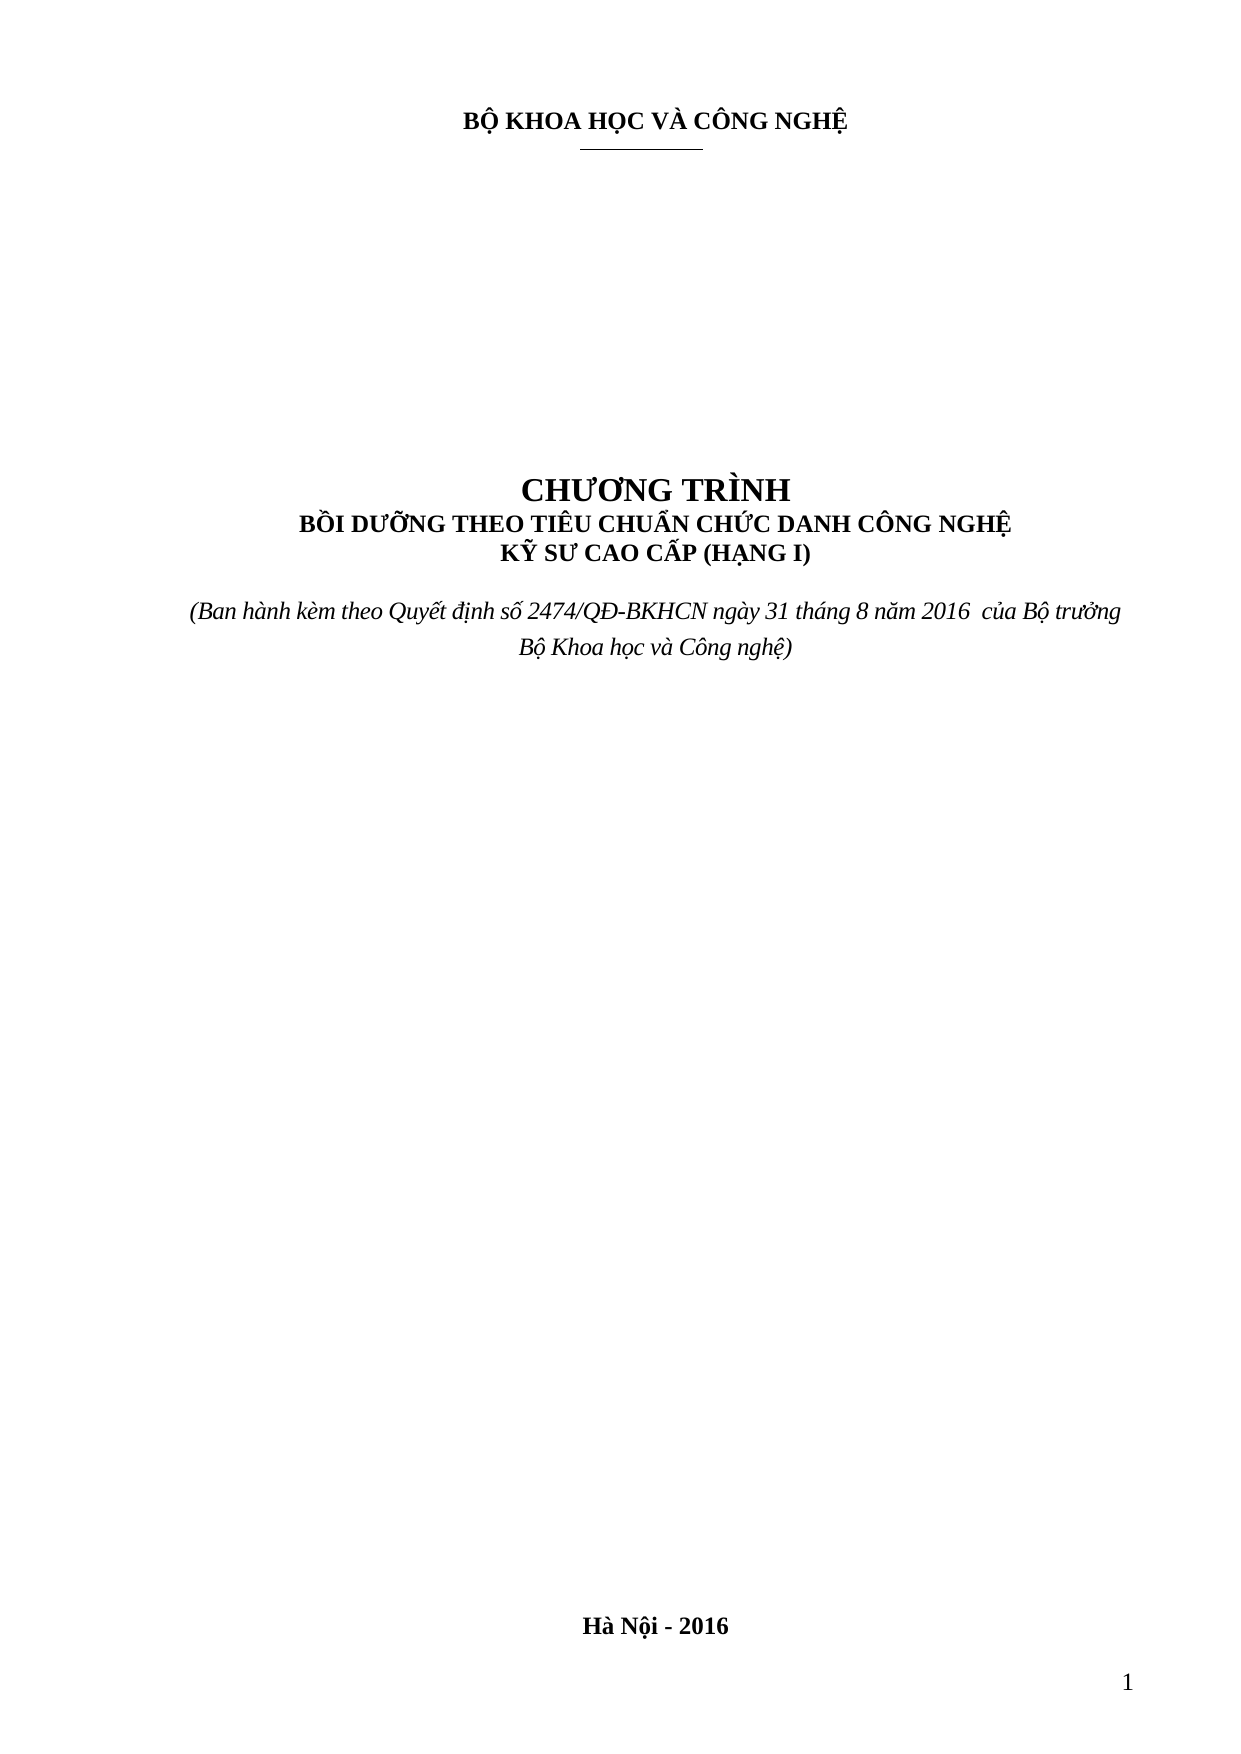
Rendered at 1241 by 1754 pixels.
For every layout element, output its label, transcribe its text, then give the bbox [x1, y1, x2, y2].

text CHƯƠNG TRÌNH [177, 471, 1134, 509]
text (Ban hành kèm theo Quyết định số 2474/QĐ-BKHCN ngày 31 tháng 8 năm 2016 của Bộ trưởng Bộ Khoa học và Công nghệ) [177, 591, 1134, 662]
text BỒI DƯỠNG THEO TIÊU CHUẨN CHỨC DANH CÔNG NGHỆ [177, 509, 1134, 538]
text Hà Nội - 2016 [177, 1611, 1134, 1640]
text BỘ KHOA HỌC VÀ CÔNG NGHỆ [177, 106, 1134, 135]
text KỸ SƯ CAO CẤP (HẠNG I) [177, 538, 1134, 566]
